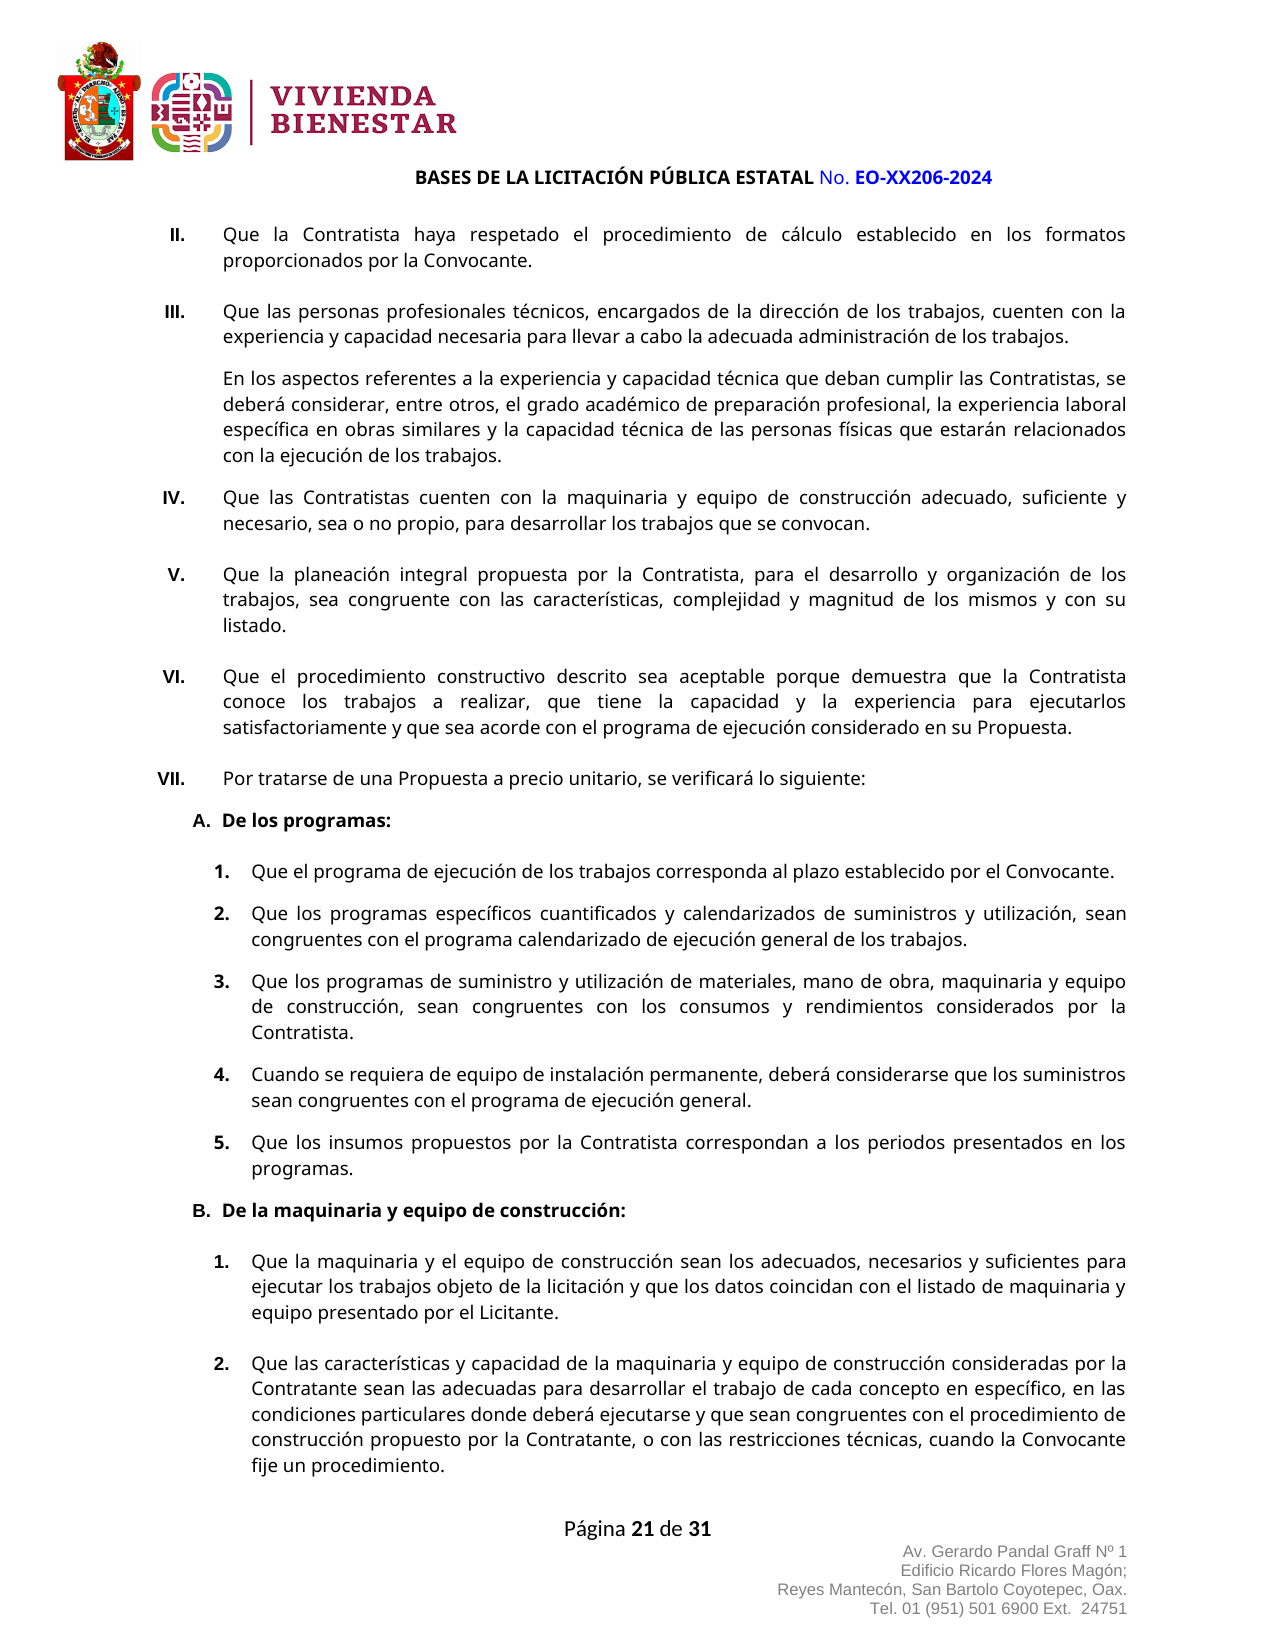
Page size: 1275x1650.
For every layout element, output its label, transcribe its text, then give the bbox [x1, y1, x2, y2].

list De los programas: [192, 807, 1127, 833]
list Que el programa de ejecución de los trabajos corresponda al plazo establecido por el Convocante. [214, 858, 1127, 884]
list Cuando se requiera de equipo de instalación permanente, deberá considerarse que los suministros sean congruentes con el programa de ejecución general. [214, 1062, 1127, 1113]
text En los aspectos referentes a la experiencia y capacidad técnica que deban cumplir las Contratistas, se deberá considerar, entre otros, el grado académico de preparación profesional, la experiencia laboral específica en obras similares y la capacidad técnica de las personas físicas que estarán relacionados con la ejecución de los trabajos. [223, 366, 1127, 468]
list Que la maquinaria y el equipo de construcción sean los adecuados, necesarios y suficientes para ejecutar los trabajos objeto de la licitación y que los datos coincidan con el listado de maquinaria y equipo presentado por el Licitante. [214, 1248, 1127, 1324]
list Que los insumos propuestos por la Contratista correspondan a los periodos presentados en los programas. [214, 1129, 1127, 1180]
list Que las Contratistas cuenten con la maquinaria y equipo de construcción adecuado, suficiente y necesario, sea o no propio, para desarrollar los trabajos que se convocan. [185, 484, 1127, 536]
list Por tratarse de una Propuesta a precio unitario, se verificará lo siguiente: [185, 765, 1127, 791]
list Que los programas de suministro y utilización de materiales, mano de obra, maquinaria y equipo de construcción, sean congruentes con los consumos y rendimientos considerados por la Contratista. [214, 968, 1127, 1045]
list Que la Contratista haya respetado el procedimiento de cálculo establecido en los formatos proporcionados por la Convocante. [185, 221, 1127, 272]
list Que las personas profesionales técnicos, encargados de la dirección de los trabajos, cuenten con la experiencia y capacidad necesaria para llevar a cabo la adecuada administración de los trabajos. [185, 298, 1127, 349]
list Que los programas específicos cuantificados y calendarizados de suministros y utilización, sean congruentes con el programa calendarizado de ejecución general de los trabajos. [214, 901, 1127, 952]
picture [55, 41, 143, 163]
list Que el procedimiento constructivo descrito sea aceptable porque demuestra que la Contratista conoce los trabajos a realizar, que tiene la capacidad y la experiencia para ejecutarlos satisfactoriamente y que sea acorde con el programa de ejecución considerado en su Propuesta. [185, 663, 1127, 740]
list Que las características y capacidad de la maquinaria y equipo de construcción consideradas por la Contratante sean las adecuadas para desarrollar el trabajo de cada concepto en específico, en las condiciones particulares donde deberá ejecutarse y que sean congruentes con el procedimiento de construcción propuesto por la Contratante, o con las restricciones técnicas, cuando la Convocante fije un procedimiento. [214, 1350, 1127, 1478]
list De la maquinaria y equipo de construcción: [192, 1197, 1127, 1222]
list Que la planeación integral propuesta por la Contratista, para el desarrollo y organización de los trabajos, sea congruente con las características, complejidad y magnitud de los mismos y con su listado. [185, 561, 1127, 638]
picture [147, 64, 473, 161]
